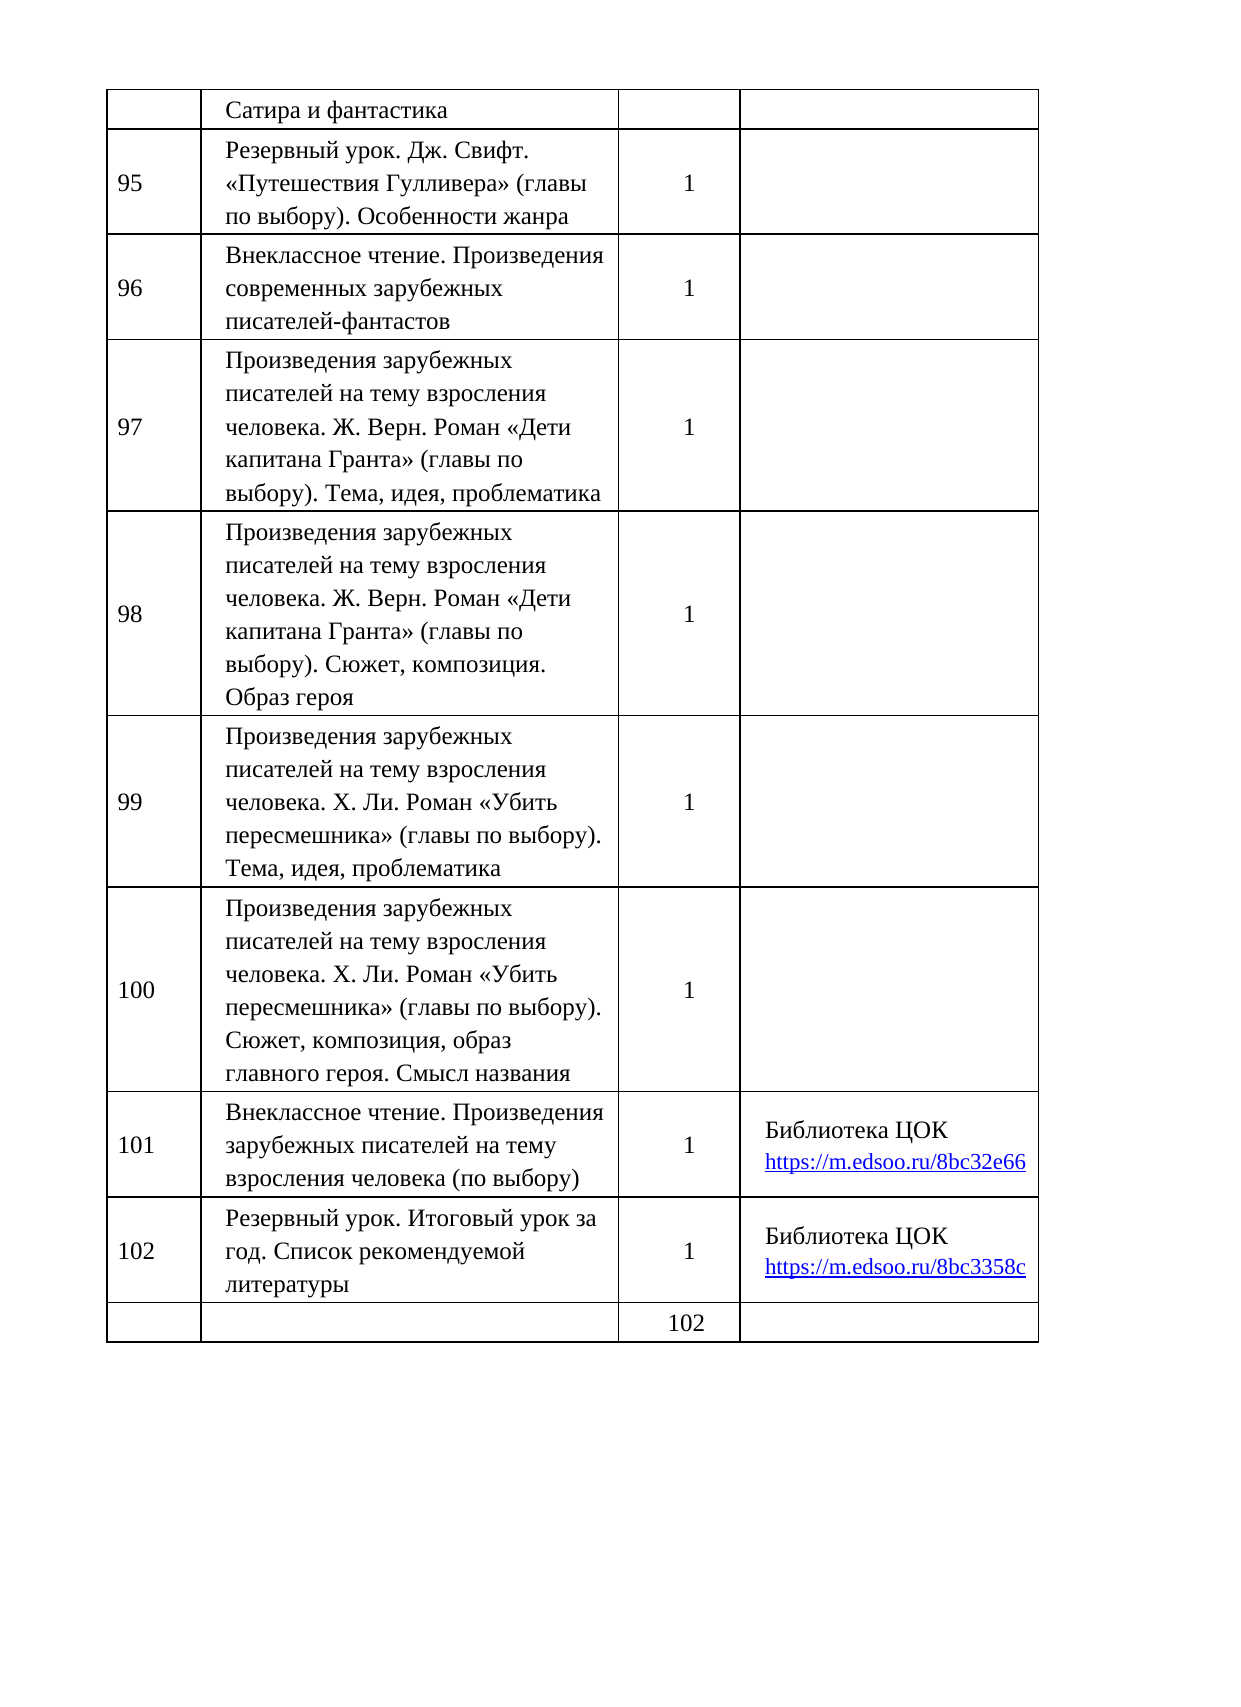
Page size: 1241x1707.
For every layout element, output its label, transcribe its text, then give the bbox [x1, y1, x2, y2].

table_cell Внеклассное чтение. Произведения современных зарубежных писателей-фантастов [202, 235, 618, 339]
table_cell 101 [108, 1092, 200, 1196]
table_cell [741, 888, 1038, 1091]
table_cell [741, 716, 1038, 886]
table_cell 1 [619, 716, 739, 886]
table_cell 94 [108, 90, 200, 128]
table_cell 1 [619, 512, 739, 715]
table_cell [202, 1303, 618, 1341]
table_cell Резервный урок. Итоговый урок за год. Список рекомендуемой литературы [202, 1198, 618, 1301]
table_cell Резервный урок. Дж. Свифт. «Путешествия Гулливера» (главы по выбору). Особенности жанра [202, 130, 618, 233]
table_cell Произведения зарубежных писателей на тему взросления человека. Х. Ли. Роман «Убить пересмешника» (главы по выбору). Тема, идея, проблематика [202, 716, 618, 886]
table_cell Произведения зарубежных писателей на тему взросления человека. Х. Ли. Роман «Убить пересмешника» (главы по выбору). Сюжет, композиция, образ главного героя. Смысл названия [202, 888, 618, 1091]
table_cell 1 [619, 130, 739, 233]
table_cell Произведения зарубежных писателей на тему взросления человека. Ж. Верн. Роман «Дети капитана Гранта» (главы по выбору). Тема, идея, проблематика [202, 340, 618, 510]
table_cell [741, 1303, 1038, 1341]
table_cell Библиотека ЦОК https://m.edsoo.ru/8bc3358c [741, 1198, 1038, 1301]
table_cell 96 [108, 235, 200, 339]
table_cell 100 [108, 888, 200, 1091]
table_cell [741, 235, 1038, 339]
table_cell Произведения зарубежных писателей на тему взросления человека. Ж. Верн. Роман «Дети капитана Гранта» (главы по выбору). Сюжет, композиция. Образ героя [202, 512, 618, 715]
table_cell 1 [619, 1198, 739, 1301]
table_cell Библиотека ЦОК https://m.edsoo.ru/8bc32e66 [741, 1092, 1038, 1196]
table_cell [202, 90, 618, 128]
table_cell 95 [108, 130, 200, 233]
table_cell Внеклассное чтение. Произведения зарубежных писателей на тему взросления человека (по выбору) [202, 1092, 618, 1196]
table_cell 1 [619, 1092, 739, 1196]
table_cell 1 [619, 888, 739, 1091]
table_cell [741, 90, 1038, 128]
table_cell [741, 512, 1038, 715]
table_cell [741, 340, 1038, 510]
table_cell 97 [108, 340, 200, 510]
table_cell [108, 1303, 200, 1341]
table_cell 102 [619, 1303, 739, 1341]
table_cell [741, 130, 1038, 233]
table_cell 99 [108, 716, 200, 886]
table_cell 98 [108, 512, 200, 715]
table_cell 1 [619, 340, 739, 510]
table_cell 1 [619, 90, 739, 128]
table_cell 1 [619, 235, 739, 339]
table_cell 102 [108, 1198, 200, 1301]
